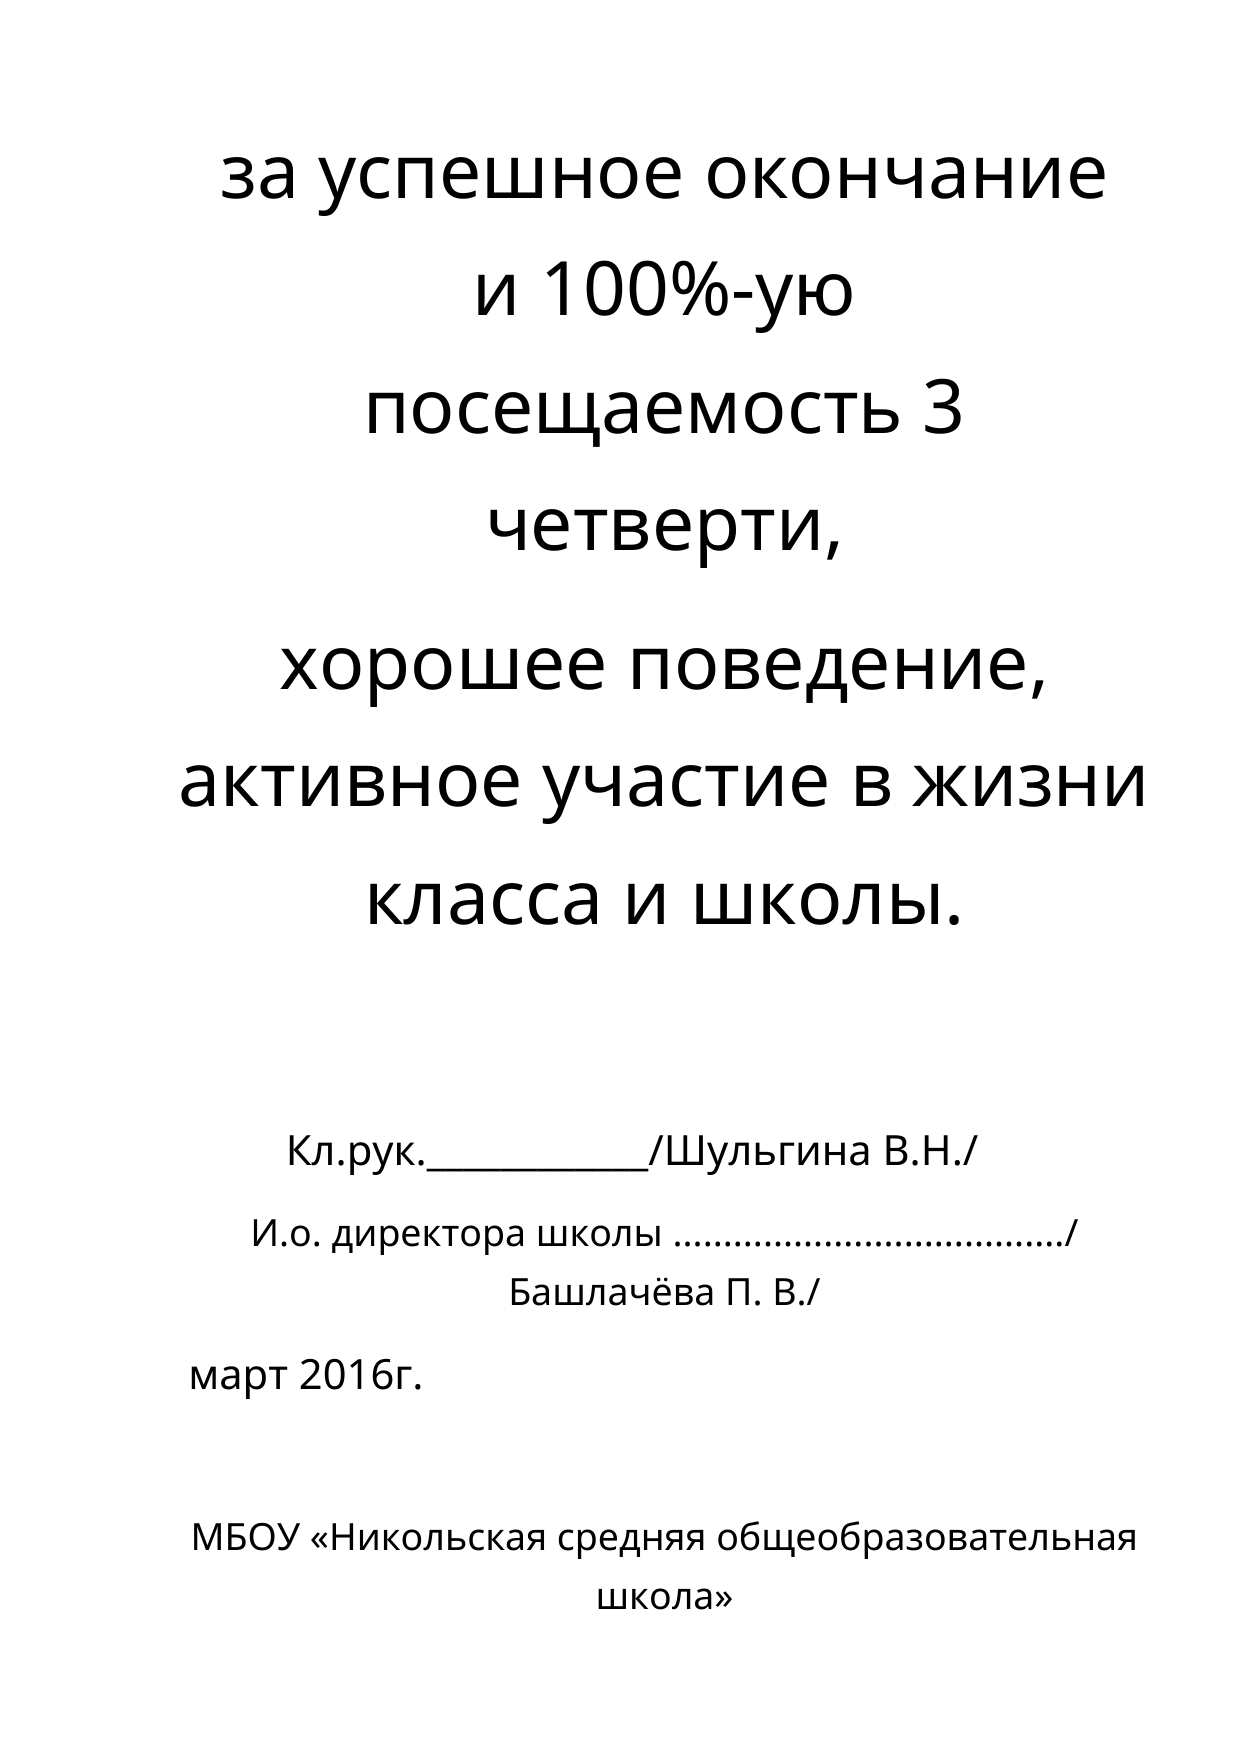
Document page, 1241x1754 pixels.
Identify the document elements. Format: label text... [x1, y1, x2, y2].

text Кл.рук.____________/Шульгина В.Н./ [177, 1121, 1152, 1177]
text март 2016г. [177, 1345, 1152, 1402]
text МБОУ «Никольская средняя общеобразовательная школа» [177, 1510, 1152, 1620]
text за успешное окончание и 100%-ую посещаемость 3 четверти, [177, 118, 1152, 573]
text И.о. директора школы ......................................./ Башлачёва П. В./ [177, 1207, 1152, 1316]
text хорошее поведение, активное участие в жизни класса и школы. [177, 609, 1152, 946]
